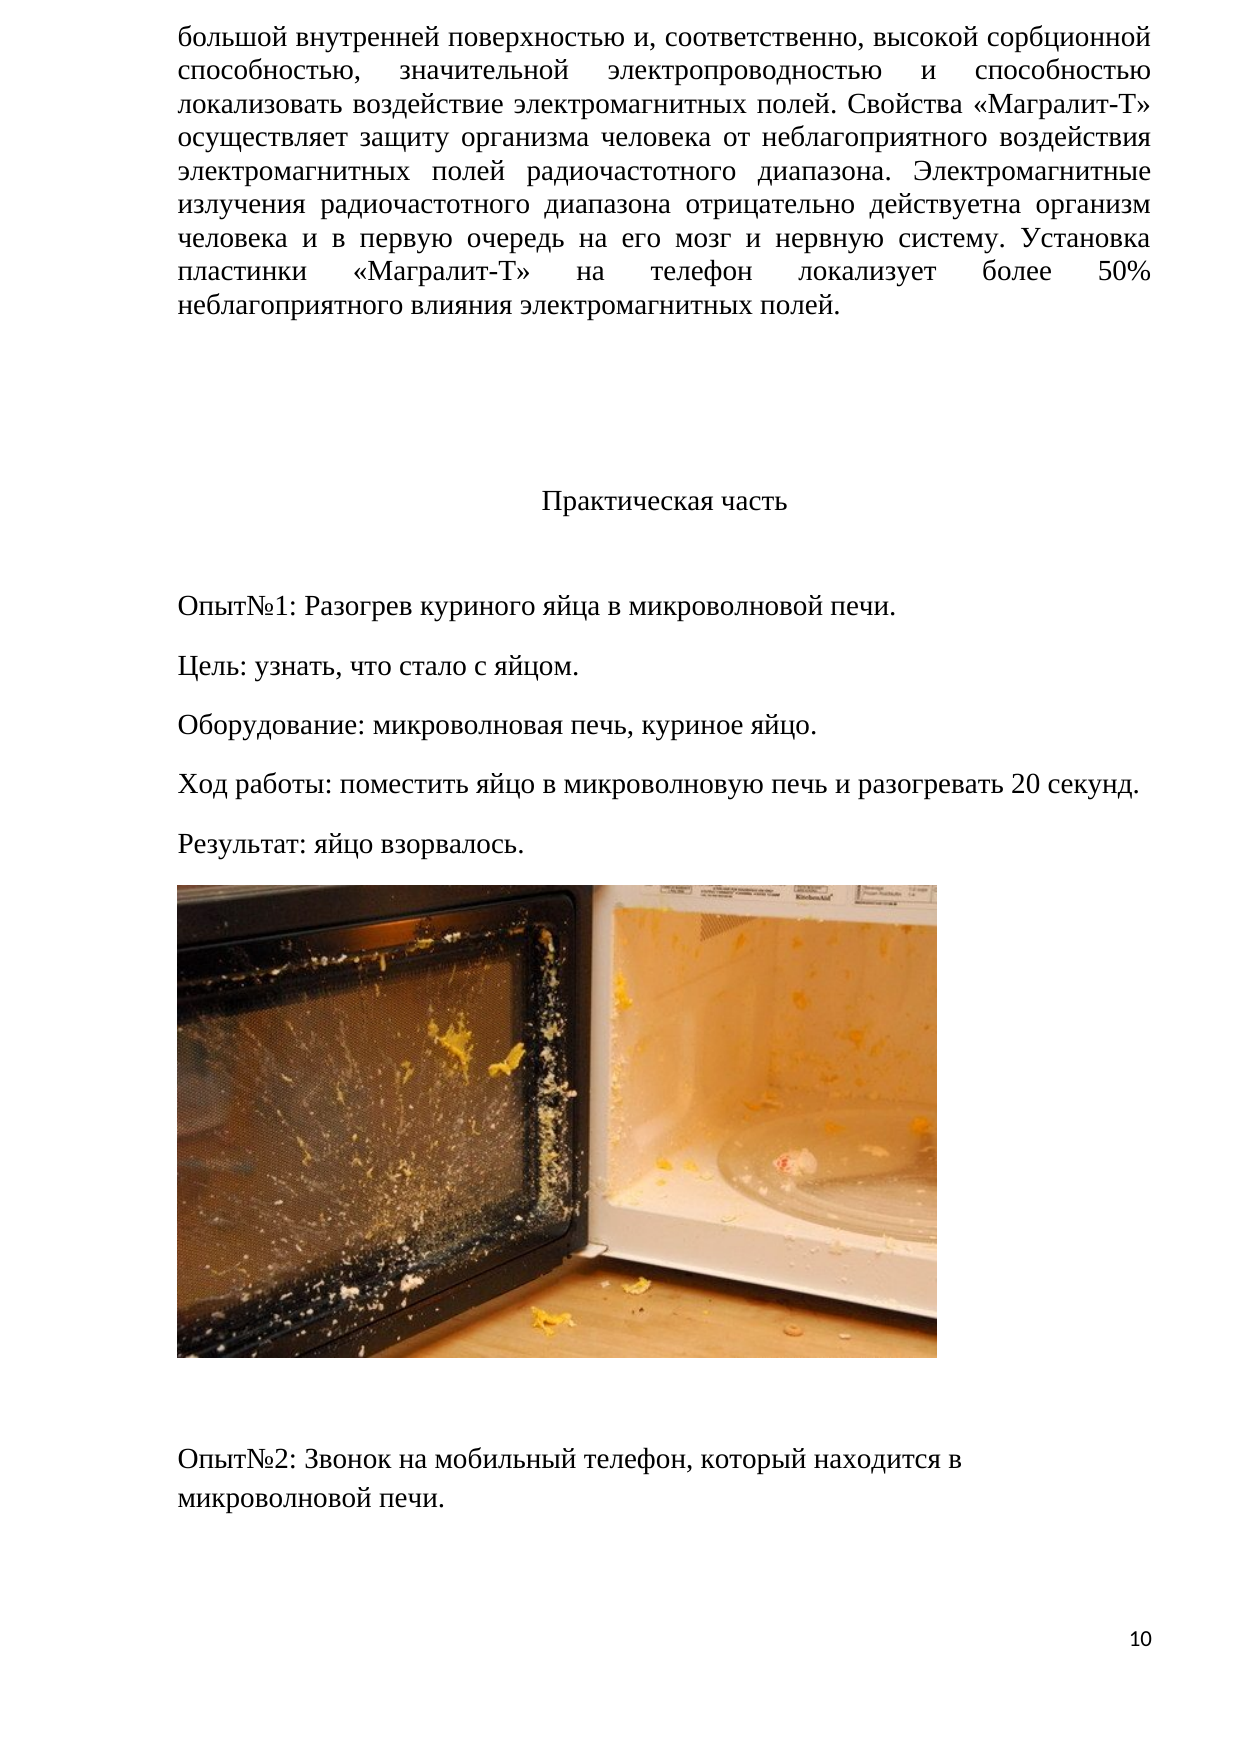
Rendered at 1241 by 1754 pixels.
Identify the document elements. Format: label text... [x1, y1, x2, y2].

text Практическая часть [177, 483, 1152, 516]
picture [177, 885, 937, 1358]
text Оборудование: микроволновая печь, куриное яйцо. [177, 707, 1152, 741]
text Результат: яйцо взорвалось. [177, 826, 1152, 859]
text Опыт№2: Звонок на мобильный телефон, который находится в микроволновой печи. [177, 1442, 1152, 1514]
text Цель: узнать, что стало с яйцом. [177, 648, 1152, 681]
text Ход работы: поместить яйцо в микроволновую печь и разогревать 20 секунд. [177, 767, 1152, 800]
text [177, 19, 1152, 321]
text Опыт№1: Разогрев куриного яйца в микроволновой печи. [177, 550, 1152, 622]
